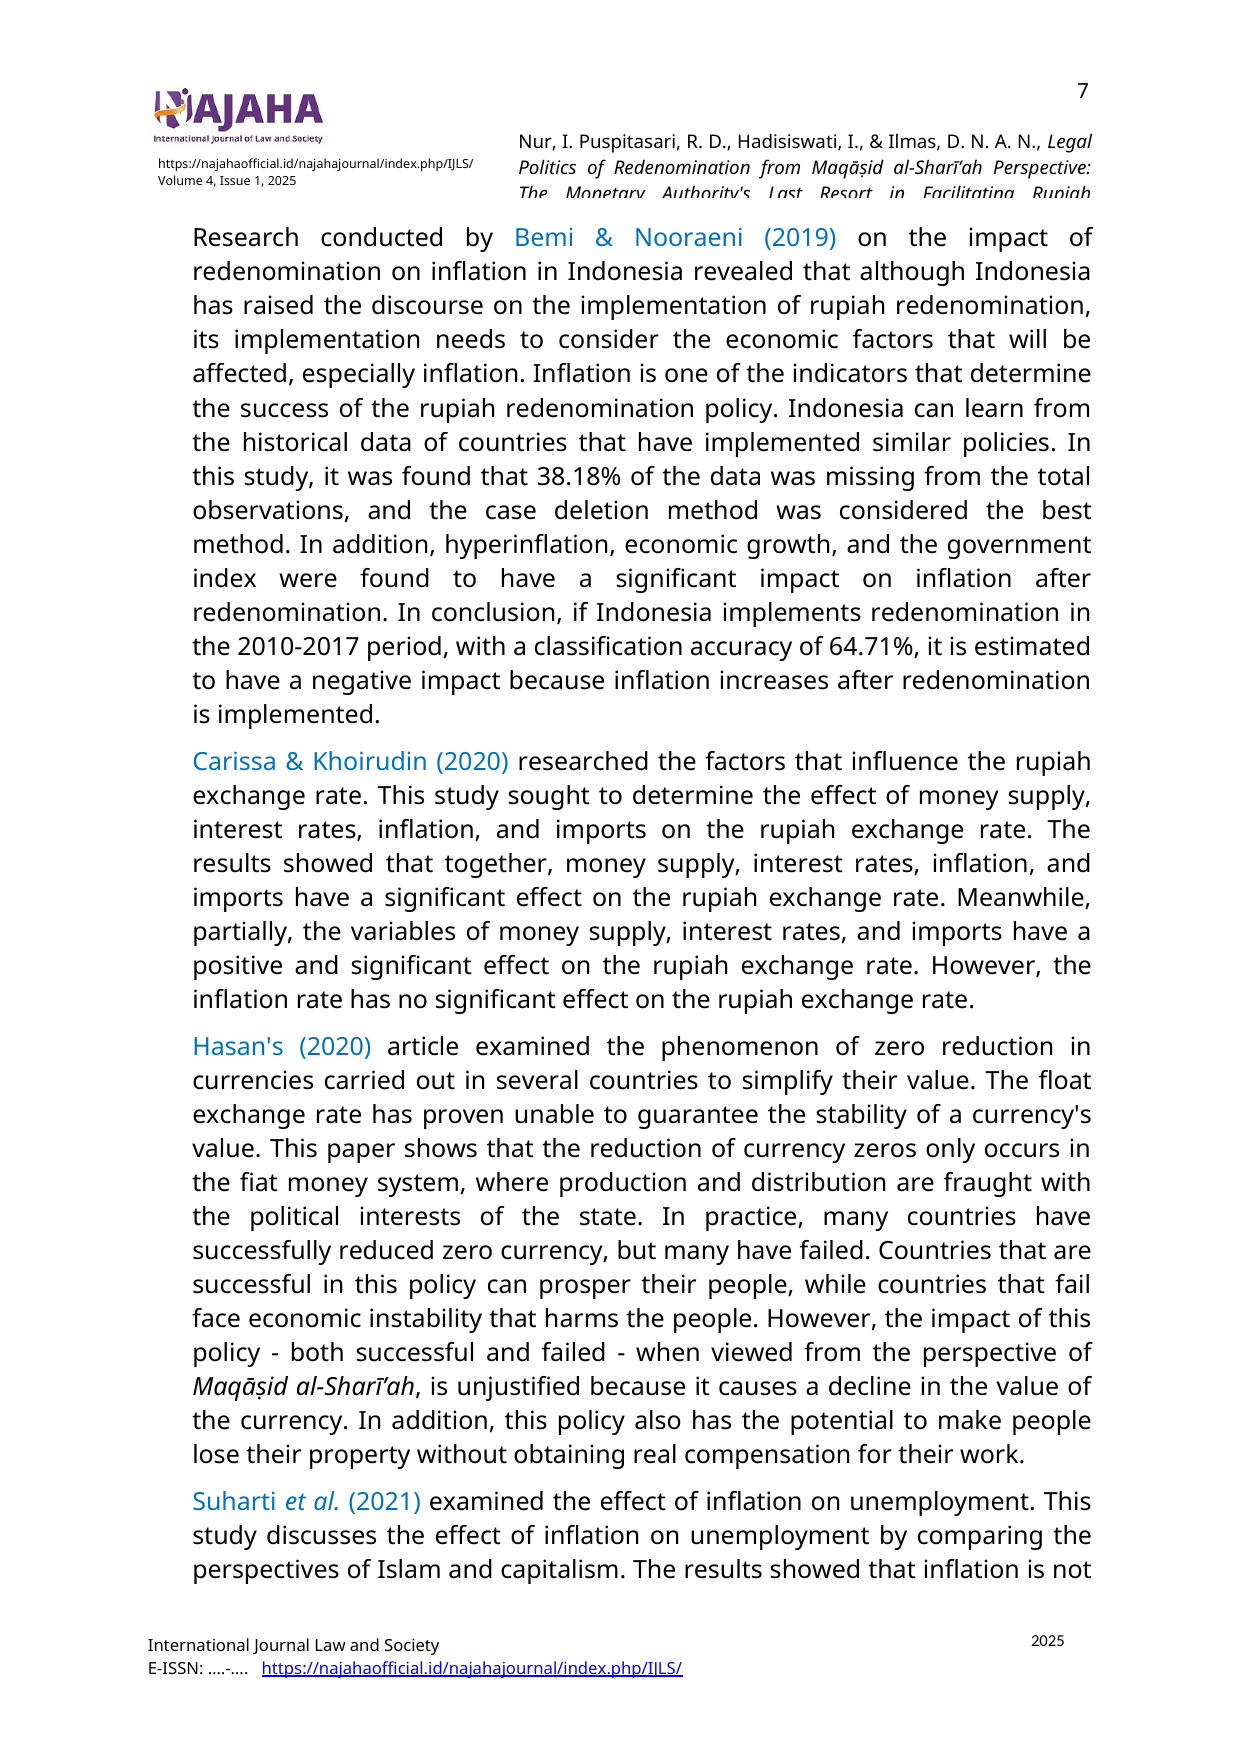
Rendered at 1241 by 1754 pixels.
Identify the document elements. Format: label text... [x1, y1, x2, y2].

text Hasan's (2020) article examined the phenomenon of zero reduction in currencies carried out in several countries to simplify their value. The float exchange rate has proven unable to guarantee the stability of a currency's value. This paper shows that the reduction of currency zeros only occurs in the fiat money system, where production and distribution are fraught with the political interests of the state. In practice, many countries have successfully reduced zero currency, but many have failed. Countries that are successful in this policy can prosper their people, while countries that fail face economic instability that harms the people. However, the impact of this policy - both successful and failed - when viewed from the perspective of Maqāṣid al-Sharī’ah, is unjustified because it causes a decline in the value of the currency. In addition, this policy also has the potential to make people lose their property without obtaining real compensation for their work. [192, 1028, 1092, 1471]
text Carissa & Khoirudin (2020) researched the factors that influence the rupiah exchange rate. This study sought to determine the effect of money supply, interest rates, inflation, and imports on the rupiah exchange rate. The results showed that together, money supply, interest rates, inflation, and imports have a significant effect on the rupiah exchange rate. Meanwhile, partially, the variables of money supply, interest rates, and imports have a positive and significant effect on the rupiah exchange rate. However, the inflation rate has no significant effect on the rupiah exchange rate. [192, 743, 1092, 1016]
text Research conducted by Bemi & Nooraeni (2019) on the impact of redenomination on inflation in Indonesia revealed that although Indonesia has raised the discourse on the implementation of rupiah redenomination, its implementation needs to consider the economic factors that will be affected, especially inflation. Inflation is one of the indicators that determine the success of the rupiah redenomination policy. Indonesia can learn from the historical data of countries that have implemented similar policies. In this study, it was found that 38.18% of the data was missing from the total observations, and the case deletion method was considered the best method. In addition, hyperinflation, economic growth, and the government index were found to have a significant impact on inflation after redenomination. In conclusion, if Indonesia implements redenomination in the 2010-2017 period, with a classification accuracy of 64.71%, it is estimated to have a negative impact because inflation increases after redenomination is implemented. [192, 220, 1092, 731]
picture [147, 75, 328, 158]
